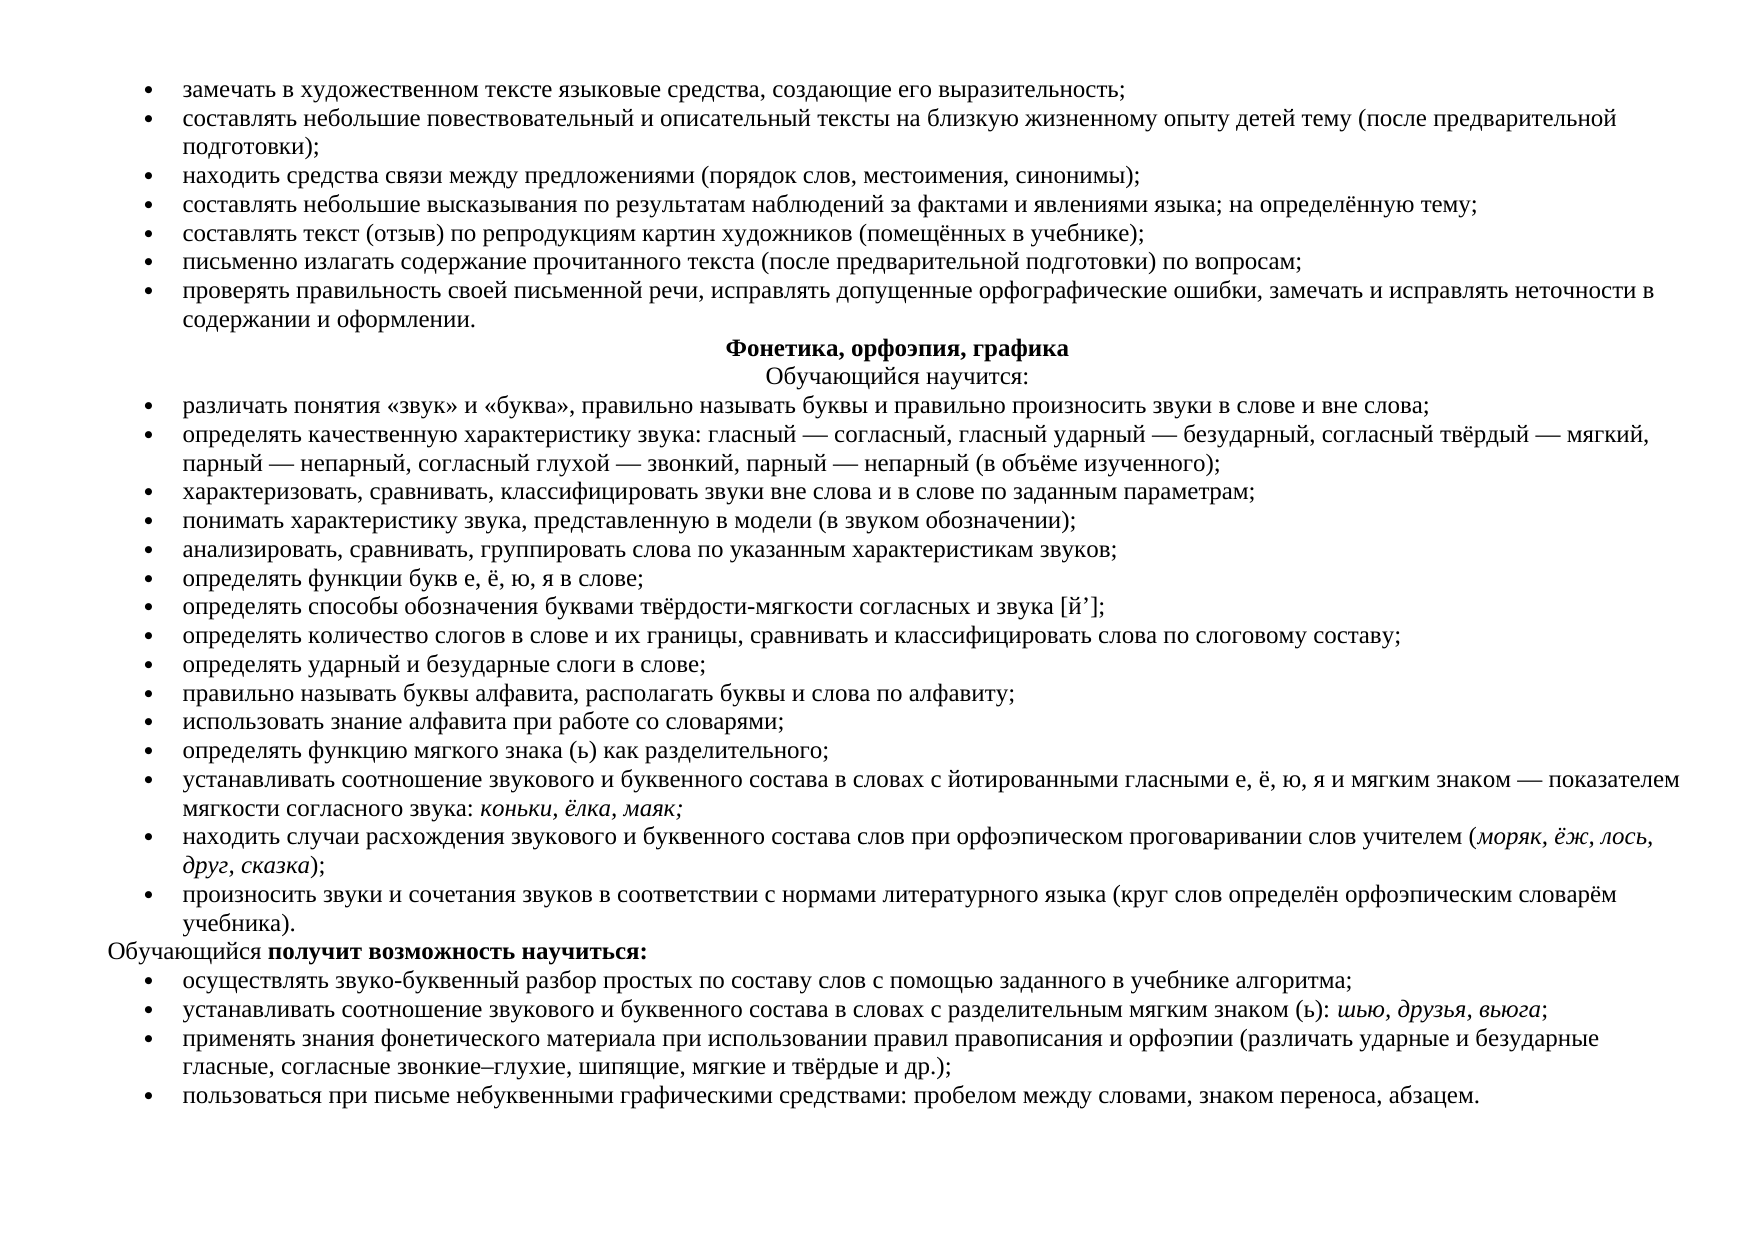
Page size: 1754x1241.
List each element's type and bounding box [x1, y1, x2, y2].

table_cell [107, 74, 1687, 1138]
